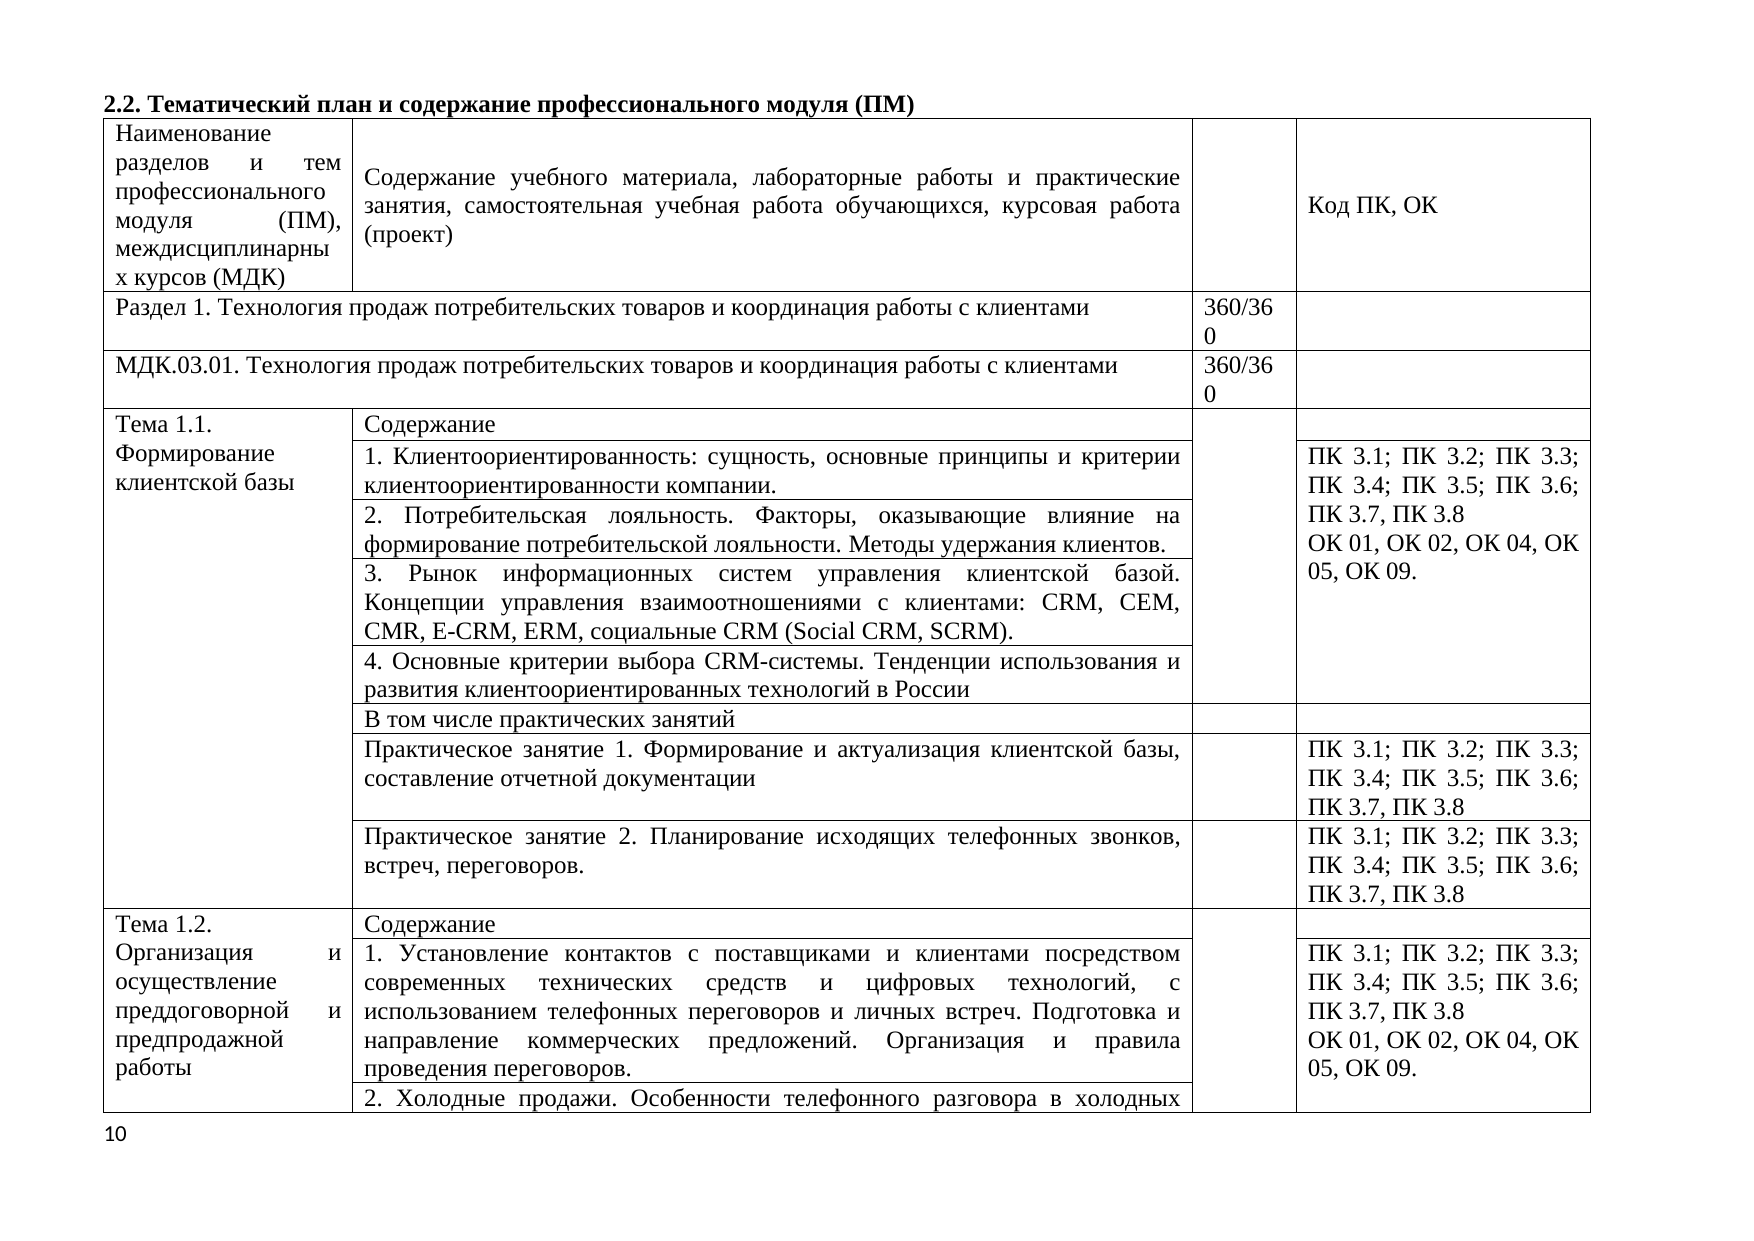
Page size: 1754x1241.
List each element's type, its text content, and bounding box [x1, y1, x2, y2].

text 2.2. Тематический план и содержание профессионального модуля (ПМ) [103, 89, 1636, 117]
table_cell Содержание [353, 909, 1192, 937]
table_cell 1. Клиентоориентированность: сущность, основные принципы и критерии клиентоориентированности компании. [353, 441, 1192, 499]
table_cell [1297, 351, 1590, 408]
table_cell 360/360 [1193, 292, 1296, 349]
table_cell Тема 1.1. Формирование клиентской базы [104, 409, 352, 908]
table_cell 1. Установление контактов с поставщиками и клиентами посредством современных технических средств и цифровых технологий, с использованием телефонных переговоров и личных встреч. Подготовка и направление коммерческих предложений. Организация и правила проведения переговоров. [353, 939, 1192, 1082]
table_cell Содержание [353, 409, 1192, 440]
table_cell ПК 3.1; ПК 3.2; ПК 3.3; ПК 3.4; ПК 3.5; ПК 3.6; ПК 3.7, ПК 3.8 ОК 01, ОК 02, ОК 04, ОК 05, ОК 09. [1297, 939, 1590, 1112]
table_cell 3. Рынок информационных систем управления клиентской базой. Концепции управления взаимоотношениями с клиентами: CRM, CEM, СMR, E-CRM, ERM, социальные CRM (Social CRM, SCRM). [353, 559, 1192, 645]
table_cell [1193, 704, 1296, 733]
table_cell ПК 3.1; ПК 3.2; ПК 3.3; ПК 3.4; ПК 3.5; ПК 3.6; ПК 3.7, ПК 3.8 [1297, 734, 1590, 820]
table_cell Раздел 1. Технология продаж потребительских товаров и координация работы с клиентами [104, 292, 1192, 349]
table_cell 4. Основные критерии выбора CRM-системы. Тенденции использования и развития клиентоориентированных технологий в России [353, 646, 1192, 703]
table_header [1193, 119, 1296, 291]
table_cell МДК.03.01. Технология продаж потребительских товаров и координация работы с клиентами [104, 351, 1192, 408]
table_cell В том числе практических занятий [353, 704, 1192, 733]
table_cell [1193, 734, 1296, 820]
table_cell Практическое занятие 1. Формирование и актуализация клиентской базы, составление отчетной документации [353, 734, 1192, 820]
table_cell [1297, 292, 1590, 349]
table_cell 360/360 [1193, 351, 1296, 408]
table_header Код ПК, ОК [1297, 119, 1590, 291]
table_cell [1193, 821, 1296, 908]
table_header Наименование разделов и тем профессионального модуля (ПМ), междисциплинарных курсов (МДК) [104, 119, 352, 291]
table_cell ПК 3.1; ПК 3.2; ПК 3.3; ПК 3.4; ПК 3.5; ПК 3.6; ПК 3.7, ПК 3.8 ОК 01, ОК 02, ОК 04, ОК 05, ОК 09. [1297, 441, 1590, 703]
table_cell [1297, 704, 1590, 733]
table_cell [1297, 909, 1590, 937]
table_cell [1297, 409, 1590, 440]
table_header Содержание учебного материала, лабораторные работы и практические занятия, самостоятельная учебная работа обучающихся, курсовая работа (проект) [353, 119, 1192, 291]
table_cell Практическое занятие 2. Планирование исходящих телефонных звонков, встреч, переговоров. [353, 821, 1192, 908]
table_cell Тема 1.2. Организация и осуществление преддоговорной и предпродажной работы [104, 909, 352, 1112]
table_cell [353, 1083, 1192, 1112]
table_cell ПК 3.1; ПК 3.2; ПК 3.3; ПК 3.4; ПК 3.5; ПК 3.6; ПК 3.7, ПК 3.8 [1297, 821, 1590, 908]
table_cell [1193, 909, 1296, 1112]
table_cell 2. Потребительская лояльность. Факторы, оказывающие влияние на формирование потребительской лояльности. Методы удержания клиентов. [353, 500, 1192, 557]
table_cell [1193, 409, 1296, 703]
